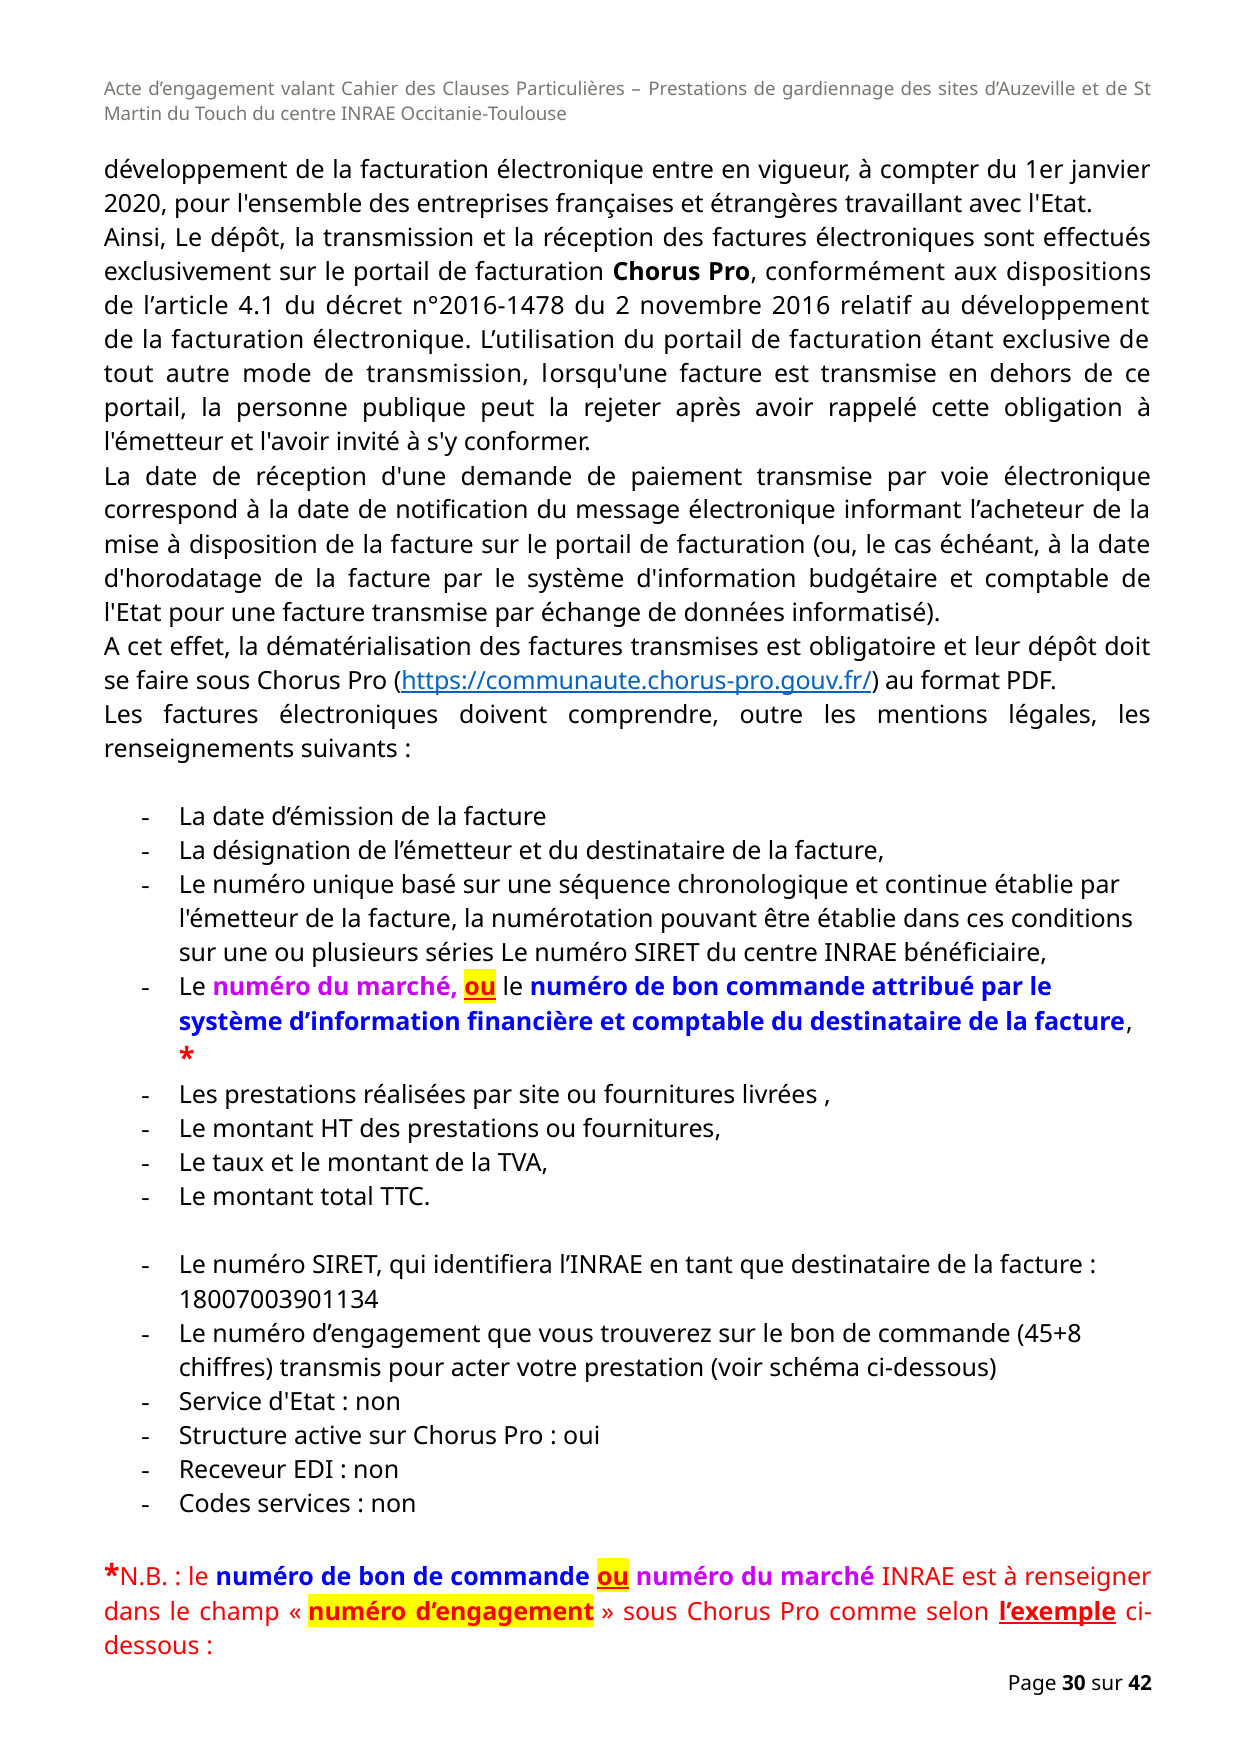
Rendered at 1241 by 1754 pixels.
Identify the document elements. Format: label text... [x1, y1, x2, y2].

text *N.B. : le numéro de bon de commande ou numéro du marché INRAE est à renseigner dans le champ « numéro d’engagement » sous Chorus Pro comme selon l’exemple ci-dessous : [103, 1554, 1152, 1662]
text La date de réception d'une demande de paiement transmise par voie électronique correspond à la date de notification du message électronique informant l’acheteur de la mise à disposition de la facture sur le portail de facturation (ou, le cas échéant, à la date d'horodatage de la facture par le système d'information budgétaire et comptable de l'Etat pour une facture transmise par échange de données informatisé). [103, 458, 1152, 628]
text Ainsi, Le dépôt, la transmission et la réception des factures électroniques sont effectués exclusivement sur le portail de facturation Chorus Pro, conformément aux dispositions de l’article 4.1 du décret n°2016-1478 du 2 novembre 2016 relatif au développement de la facturation électronique. L’utilisation du portail de facturation étant exclusive de tout autre mode de transmission, lorsqu'une facture est transmise en dehors de ce portail, la personne publique peut la rejeter après avoir rappelé cette obligation à l'émetteur et l'avoir invité à s'y conformer. [103, 220, 1152, 458]
list La désignation de l’émetteur et du destinataire de la facture, [141, 833, 1152, 867]
list Le numéro du marché, ou le numéro de bon commande attribué par le système d’information financière et comptable du destinataire de la facture, * [141, 969, 1152, 1077]
list Le montant total TTC. [141, 1179, 1152, 1213]
list Structure active sur Chorus Pro : oui [141, 1417, 1152, 1452]
text Les factures électroniques doivent comprendre, outre les mentions légales, les renseignements suivants : [103, 697, 1152, 765]
list Service d'Etat : non [141, 1383, 1152, 1417]
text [103, 152, 1152, 220]
list Le numéro unique basé sur une séquence chronologique et continue établie par l'émetteur de la facture, la numérotation pouvant être établie dans ces conditions sur une ou plusieurs séries Le numéro SIRET du centre INRAE bénéficiaire, [141, 867, 1152, 969]
list Le numéro d’engagement que vous trouverez sur le bon de commande (45+8 chiffres) transmis pour acter votre prestation (voir schéma ci-dessous) [141, 1315, 1152, 1383]
text A cet effet, la dématérialisation des factures transmises est obligatoire et leur dépôt doit se faire sous Chorus Pro (https://communaute.chorus-pro.gouv.fr/) au format PDF. [103, 628, 1152, 697]
list Le montant HT des prestations ou fournitures, [141, 1111, 1152, 1145]
list Codes services : non [141, 1486, 1152, 1520]
list Les prestations réalisées par site ou fournitures livrées , [141, 1077, 1152, 1111]
list Le taux et le montant de la TVA, [141, 1145, 1152, 1179]
list Receveur EDI : non [141, 1452, 1152, 1486]
list Le numéro SIRET, qui identifiera l’INRAE en tant que destinataire de la facture : 18007003901134 [141, 1247, 1152, 1315]
list La date d’émission de la facture [141, 799, 1152, 833]
